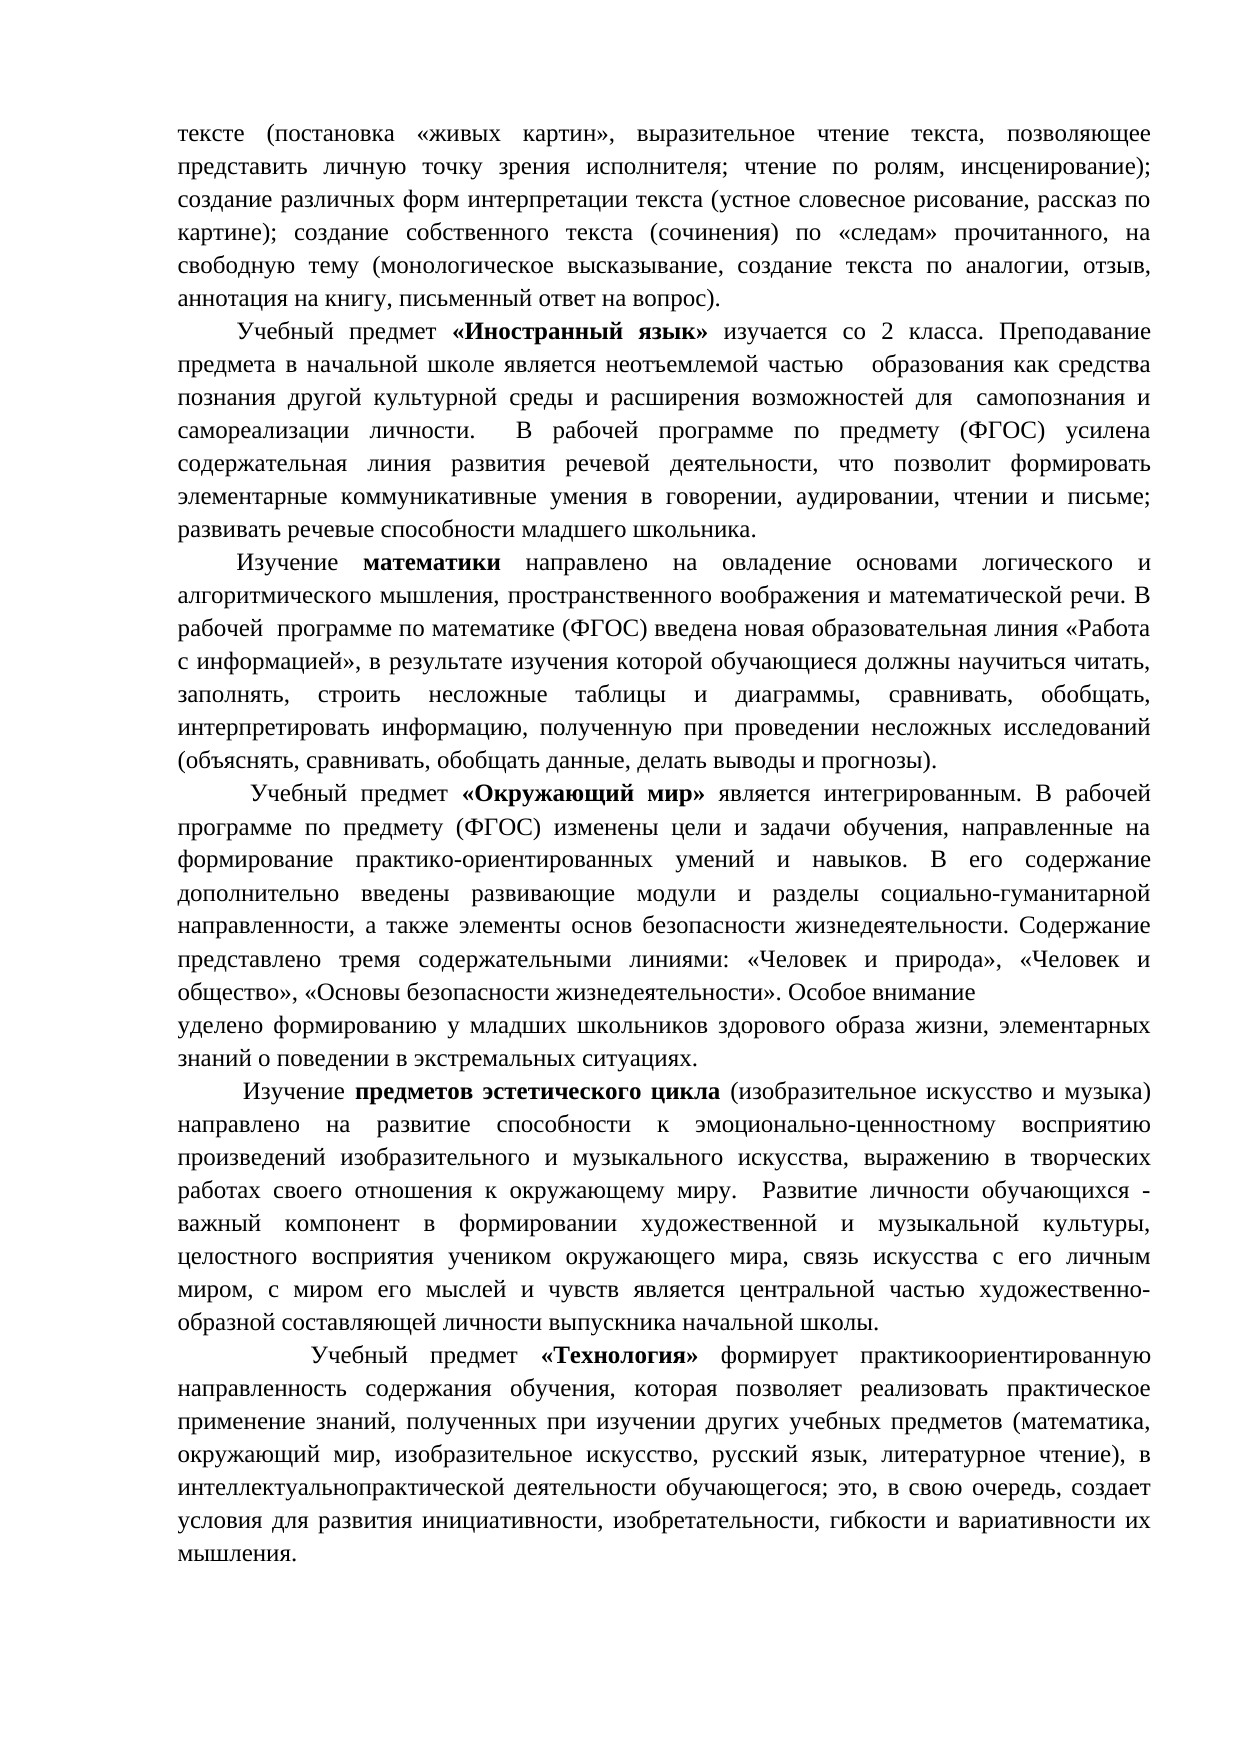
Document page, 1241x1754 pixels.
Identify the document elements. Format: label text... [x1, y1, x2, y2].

text Учебный предмет «Иностранный язык» изучается со 2 класса. Преподавание предмета в начальной школе является неотъемлемой частью образования как средства познания другой культурной среды и расширения возможностей для самопознания и самореализации личности. В рабочей программе по предмету (ФГОС) усилена содержательная линия развития речевой деятельности, что позволит формировать элементарные коммуникативные умения в говорении, аудировании, чтении и письме; развивать речевые способности младшего школьника. [177, 316, 1152, 543]
text Учебный предмет «Окружающий мир» является интегрированным. В рабочей программе по предмету (ФГОС) изменены цели и задачи обучения, направленные на формирование практико-ориентированных умений и навыков. В его содержание дополнительно введены развивающие модули и разделы социально-гуманитарной направленности, а также элементы основ безопасности жизнедеятельности. Содержание представлено тремя содержательными линиями: «Человек и природа», «Человек и общество», «Основы безопасности жизнедеятельности». Особое внимание [177, 778, 1152, 1005]
text уделено формированию у младших школьников здорового образа жизни, элементарных знаний о поведении в экстремальных ситуациях. [177, 1010, 1152, 1071]
text Изучение математики направлено на овладение основами логического и алгоритмического мышления, пространственного воображения и математической речи. В рабочей программе по математике (ФГОС) введена новая образовательная линия «Работа с информацией», в результате изучения которой обучающиеся должны научиться читать, заполнять, строить несложные таблицы и диаграммы, сравнивать, обобщать, интерпретировать информацию, полученную при проведении несложных исследований (объяснять, сравнивать, обобщать данные, делать выводы и прогнозы). [177, 547, 1152, 774]
text Изучение предметов эстетического цикла (изобразительное искусство и музыка) направлено на развитие способности к эмоционально-ценностному восприятию произведений изобразительного и музыкального искусства, выражению в творческих работах своего отношения к окружающему миру. Развитие личности обучающихся - важный компонент в формировании художественной и музыкальной культуры, целостного восприятия учеником окружающего мира, связь искусства с его личным миром, с миром его мыслей и чувств является центральной частью художественно- образной составляющей личности выпускника начальной школы. [177, 1076, 1152, 1336]
text Учебный предмет «Технология» формирует практикоориентированную направленность содержания обучения, которая позволяет реализовать практическое применение знаний, полученных при изучении других учебных предметов (математика, окружающий мир, изобразительное искусство, русский язык, литературное чтение), в интеллектуальнопрактической деятельности обучающегося; это, в свою очередь, создает условия для развития инициативности, изобретательности, гибкости и вариативности их мышления. [177, 1340, 1152, 1567]
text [177, 118, 1152, 312]
